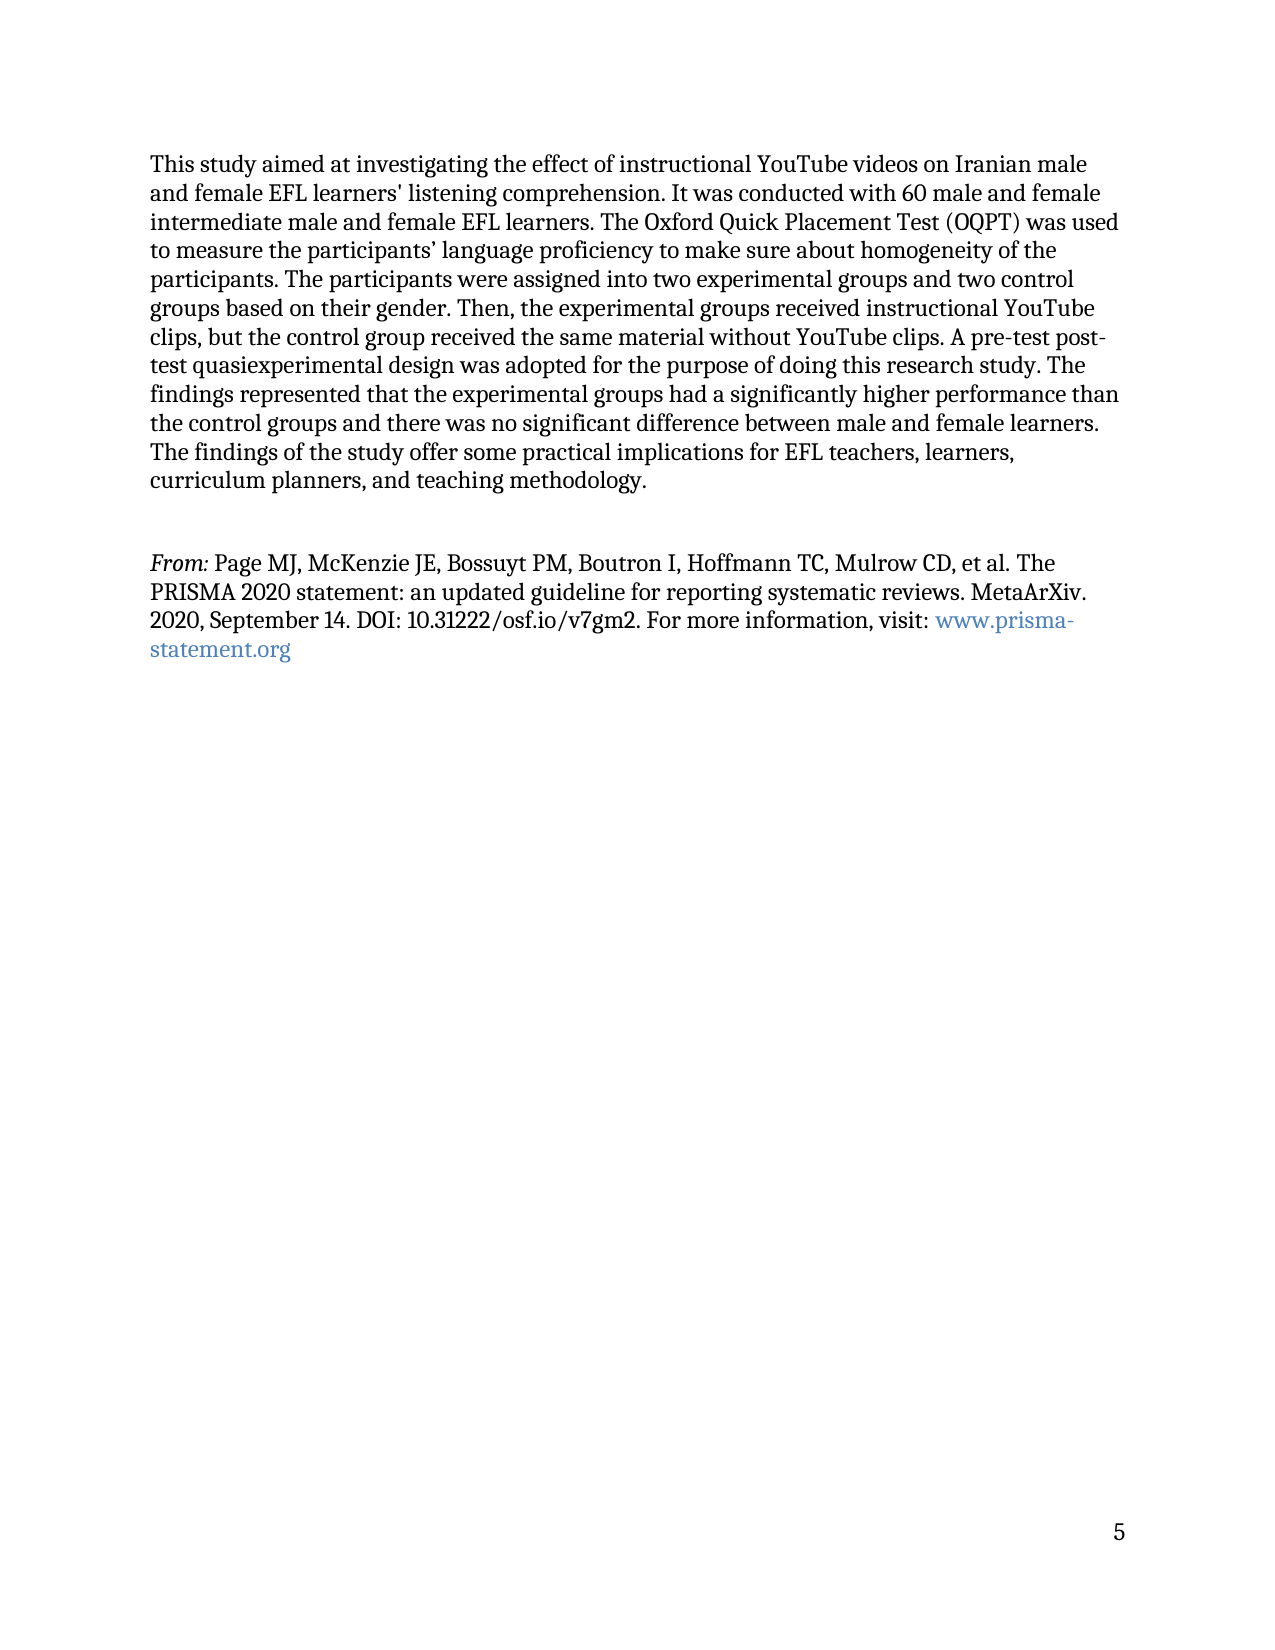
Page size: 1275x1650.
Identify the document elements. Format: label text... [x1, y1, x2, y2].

text From: Page MJ, McKenzie JE, Bossuyt PM, Boutron I, Hoffmann TC, Mulrow CD, et al. The PRISMA 2020 statement: an updated guideline for reporting systematic reviews. MetaArXiv. 2020, September 14. DOI: 10.31222/osf.io/v7gm2. For more information, visit: www.prisma-statement.org [150, 549, 1125, 664]
text This study aimed at investigating the effect of instructional YouTube videos on Iranian male and female EFL learners' listening comprehension. It was conducted with 60 male and female intermediate male and female EFL learners. The Oxford Quick Placement Test (OQPT) was used to measure the participants’ language proficiency to make sure about homogeneity of the participants. The participants were assigned into two experimental groups and two control groups based on their gender. Then, the experimental groups received instructional YouTube clips, but the control group received the same material without YouTube clips. A pre-test post-test quasiexperimental design was adopted for the purpose of doing this research study. The findings represented that the experimental groups had a significantly higher performance than the control groups and there was no significant difference between male and female learners. The findings of the study offer some practical implications for EFL teachers, learners, curriculum planners, and teaching methodology. [150, 150, 1125, 495]
